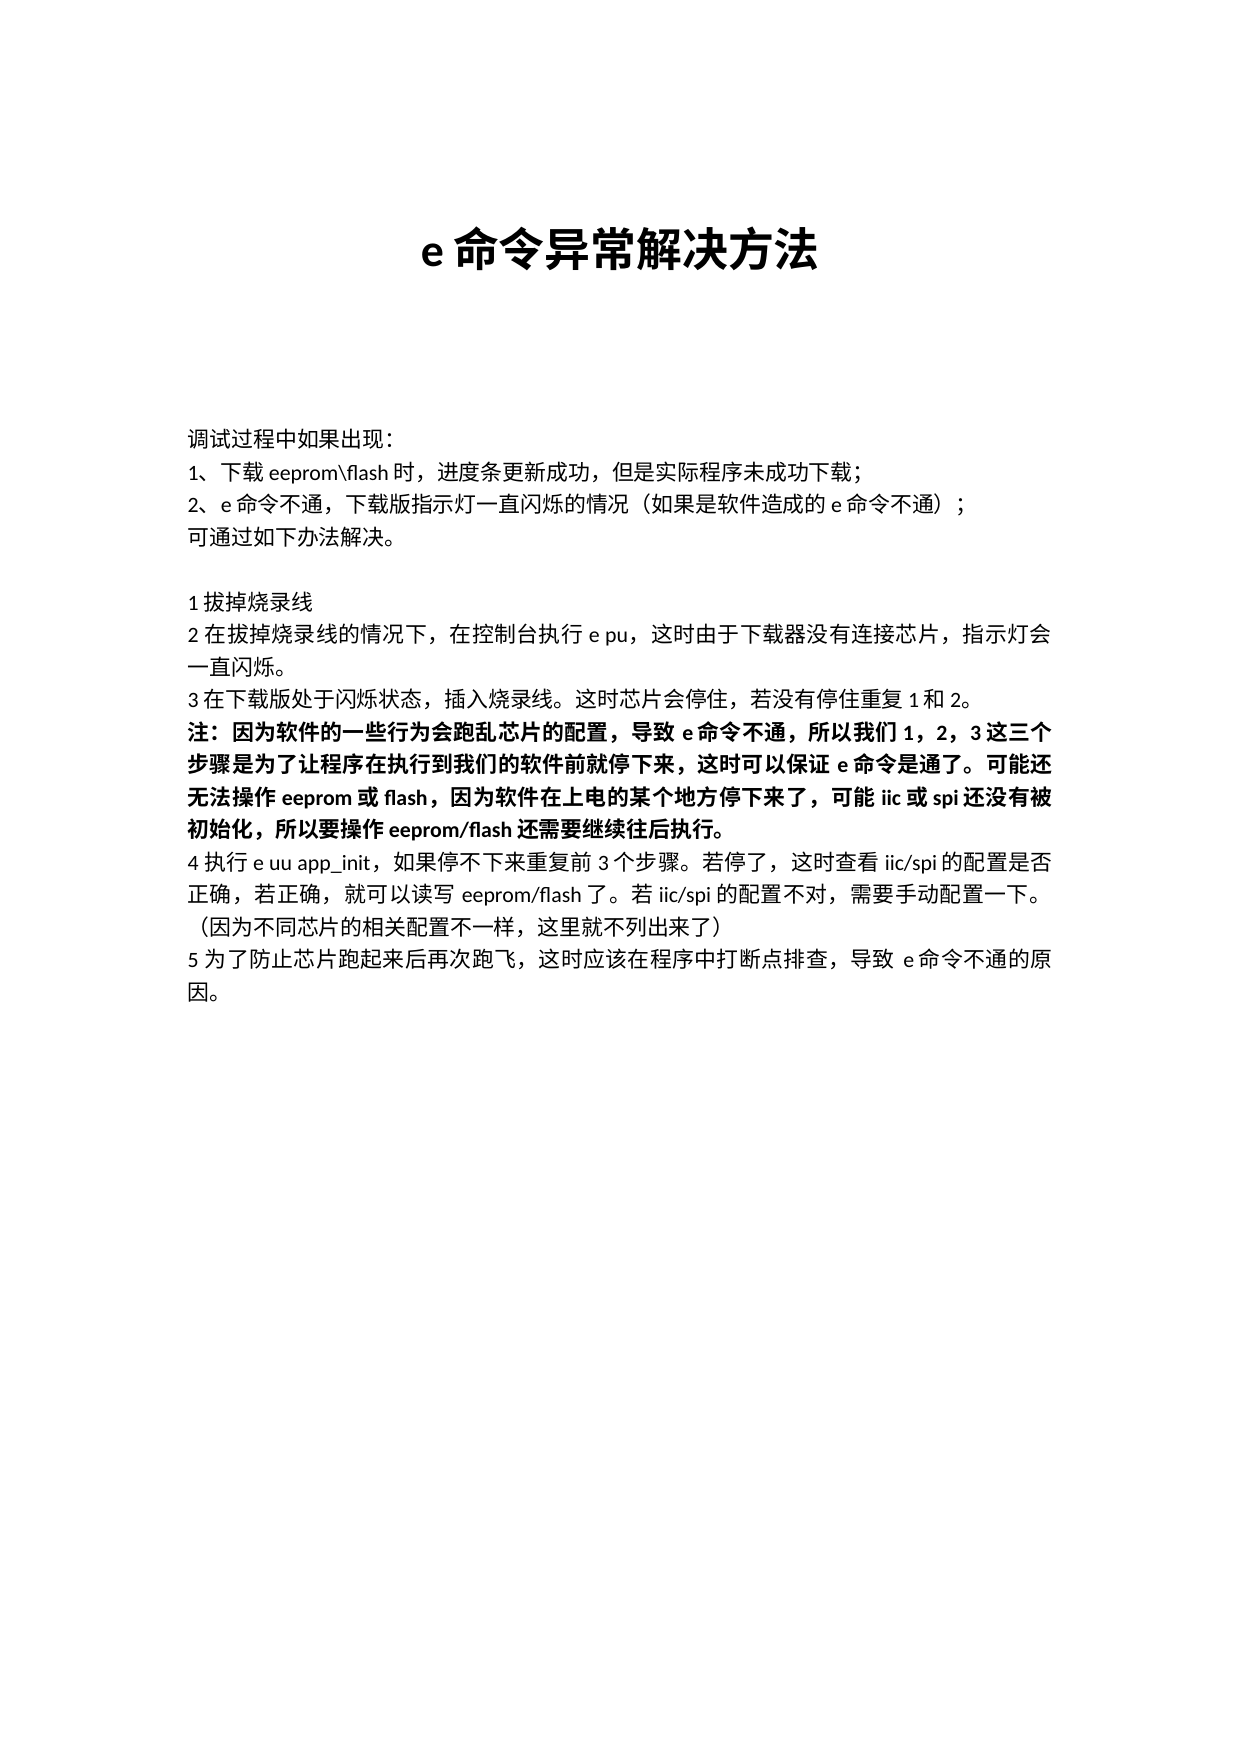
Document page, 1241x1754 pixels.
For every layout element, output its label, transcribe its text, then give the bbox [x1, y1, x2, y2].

list 1、下载eeprom\flash时，进度条更新成功，但是实际程序未成功下载； [187, 454, 1053, 487]
text 注：因为软件的一些行为会跑乱芯片的配置，导致e命令不通，所以我们1，2，3这三个步骤是为了让程序在执行到我们的软件前就停下来，这时可以保证e命令是通了。可能还无法操作eeprom或flash，因为软件在上电的某个地方停下来了，可能iic或spi还没有被初始化，所以要操作eeprom/flash还需要继续往后执行。 [187, 714, 1053, 844]
subtitle e命令异常解决方法 [187, 197, 1053, 295]
text 4 执行e uu app_init，如果停不下来重复前3个步骤。若停了，这时查看iic/spi的配置是否正确，若正确，就可以读写eeprom/flash了。若iic/spi的配置不对，需要手动配置一下。（因为不同芯片的相关配置不一样，这里就不列出来了） [187, 844, 1053, 942]
text 2、e命令不通，下载版指示灯一直闪烁的情况（如果是软件造成的e命令不通）； [187, 487, 1053, 519]
text 2 在拔掉烧录线的情况下，在控制台执行e pu，这时由于下载器没有连接芯片，指示灯会一直闪烁。 [187, 617, 1053, 682]
text 调试过程中如果出现： [187, 422, 1053, 454]
text 5 为了防止芯片跑起来后再次跑飞，这时应该在程序中打断点排查，导致e命令不通的原因。 [187, 942, 1053, 1007]
text 3 在下载版处于闪烁状态，插入烧录线。这时芯片会停住，若没有停住重复1和2。 [187, 682, 1053, 714]
text 1 拔掉烧录线 [187, 584, 1053, 617]
text 可通过如下办法解决。 [187, 519, 1053, 552]
